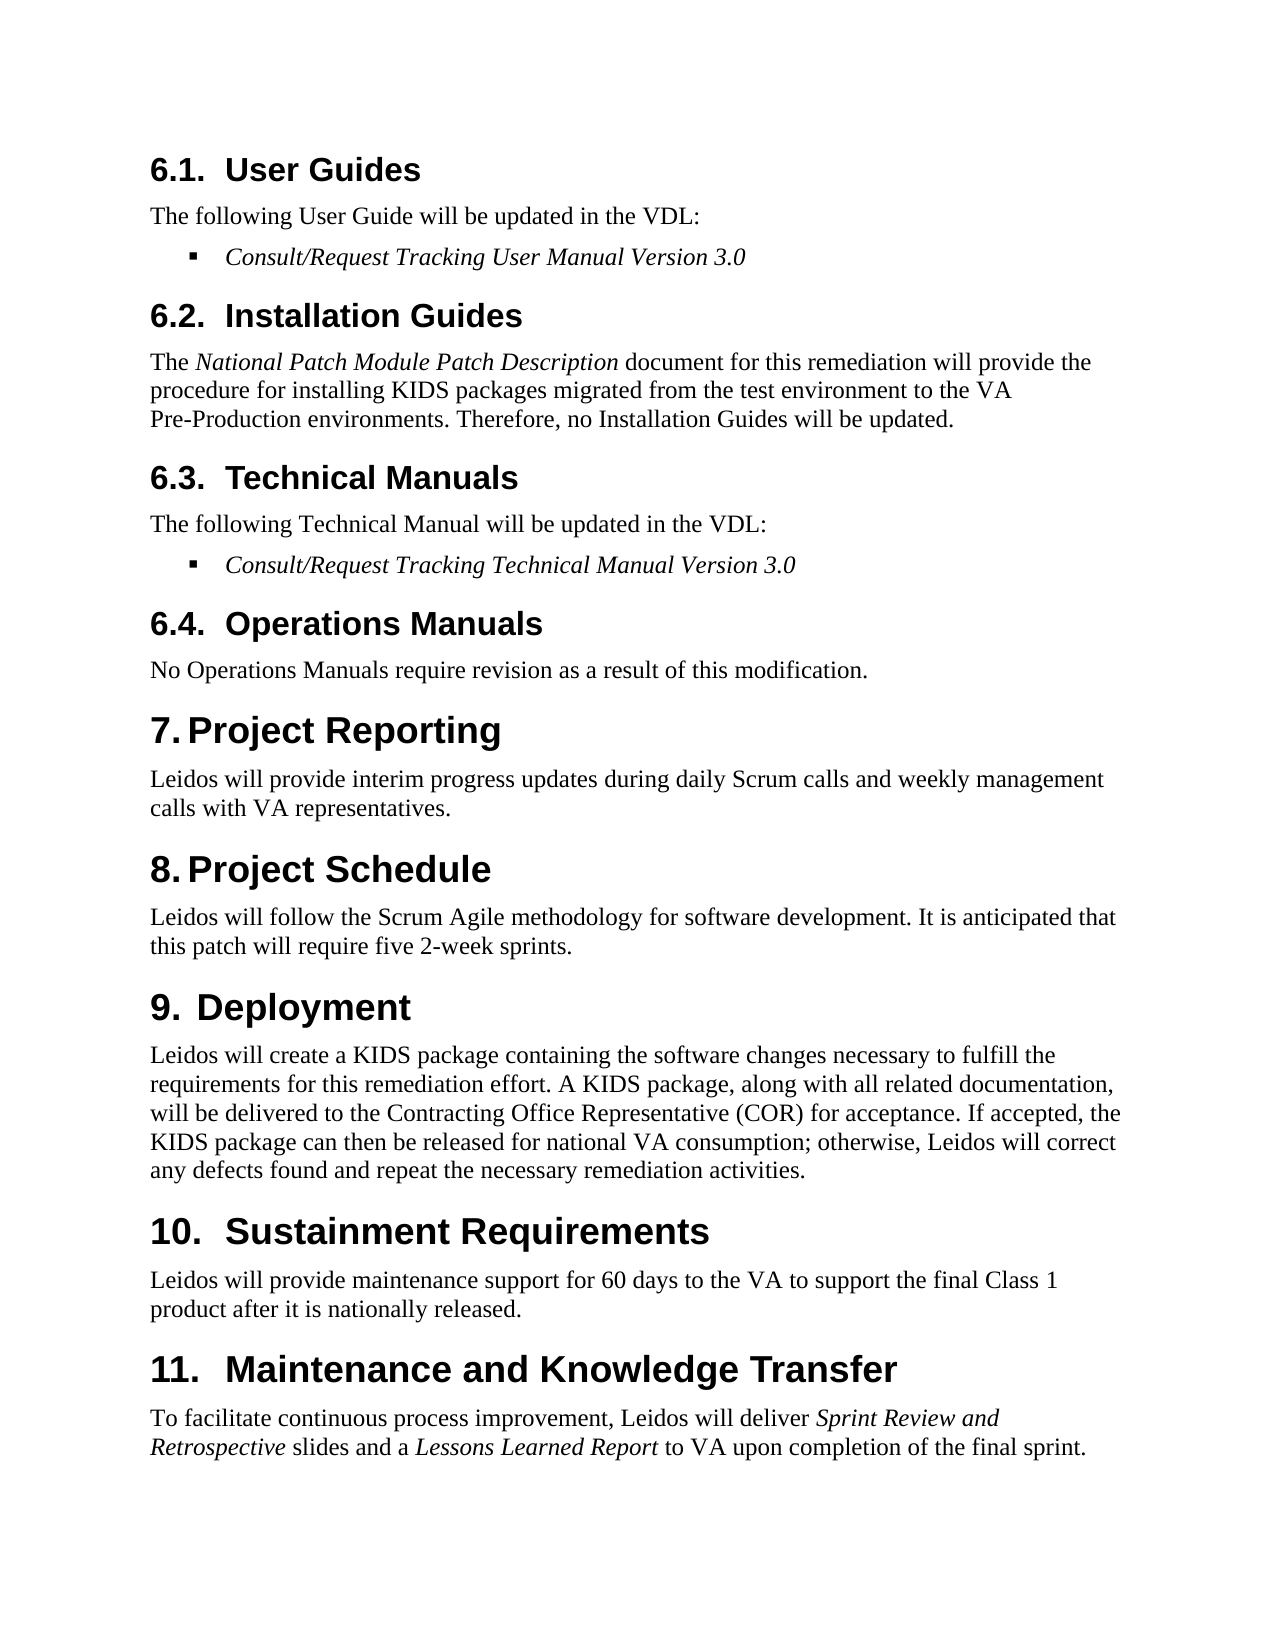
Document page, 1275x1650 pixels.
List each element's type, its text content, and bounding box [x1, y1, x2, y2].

text Leidos will provide maintenance support for 60 days to the VA to support the final Class 1 product after it is nationally released. [150, 1265, 1125, 1322]
text Leidos will create a KIDS package containing the software changes necessary to fulfill the requirements for this remediation effort. A KIDS package, along with all related documentation, will be delivered to the Contracting Office Representative (COR) for acceptance. If accepted, the KIDS package can then be released for national VA consumption; otherwise, Leidos will correct any defects found and repeat the necessary remediation activities. [150, 1041, 1125, 1184]
subtitle Operations Manuals [150, 604, 1125, 642]
text No Operations Manuals require revision as a result of this modification. [150, 655, 1125, 684]
subtitle Installation Guides [150, 296, 1125, 334]
text The National Patch Module Patch Description document for this remediation will provide the procedure for installing KIDS packages migrated from the test environment to the VA Pre-Production environments. Therefore, no Installation Guides will be updated. [150, 347, 1125, 433]
subtitle Project Reporting [150, 709, 1125, 752]
subtitle Sustainment Requirements [150, 1209, 1125, 1252]
subtitle Project Schedule [150, 847, 1125, 890]
subtitle Technical Manuals [150, 458, 1125, 497]
subtitle Deployment [150, 985, 1125, 1028]
text The following Technical Manual will be updated in the VDL: [150, 509, 1125, 538]
list Consult/Request Tracking Technical Manual Version 3.0 [187, 550, 1125, 579]
text Leidos will provide interim progress updates during daily Scrum calls and weekly management calls with VA representatives. [150, 764, 1125, 822]
list Consult/Request Tracking User Manual Version 3.0 [187, 242, 1125, 271]
text To facilitate continuous process improvement, Leidos will deliver Sprint Review and Retrospective slides and a Lessons Learned Report to VA upon completion of the final sprint. [150, 1403, 1125, 1461]
text Leidos will follow the Scrum Agile methodology for software development. It is anticipated that this patch will require five 2-week sprints. [150, 902, 1125, 960]
subtitle User Guides [150, 150, 1125, 188]
text The following User Guide will be updated in the VDL: [150, 201, 1125, 230]
subtitle Maintenance and Knowledge Transfer [150, 1347, 1125, 1391]
